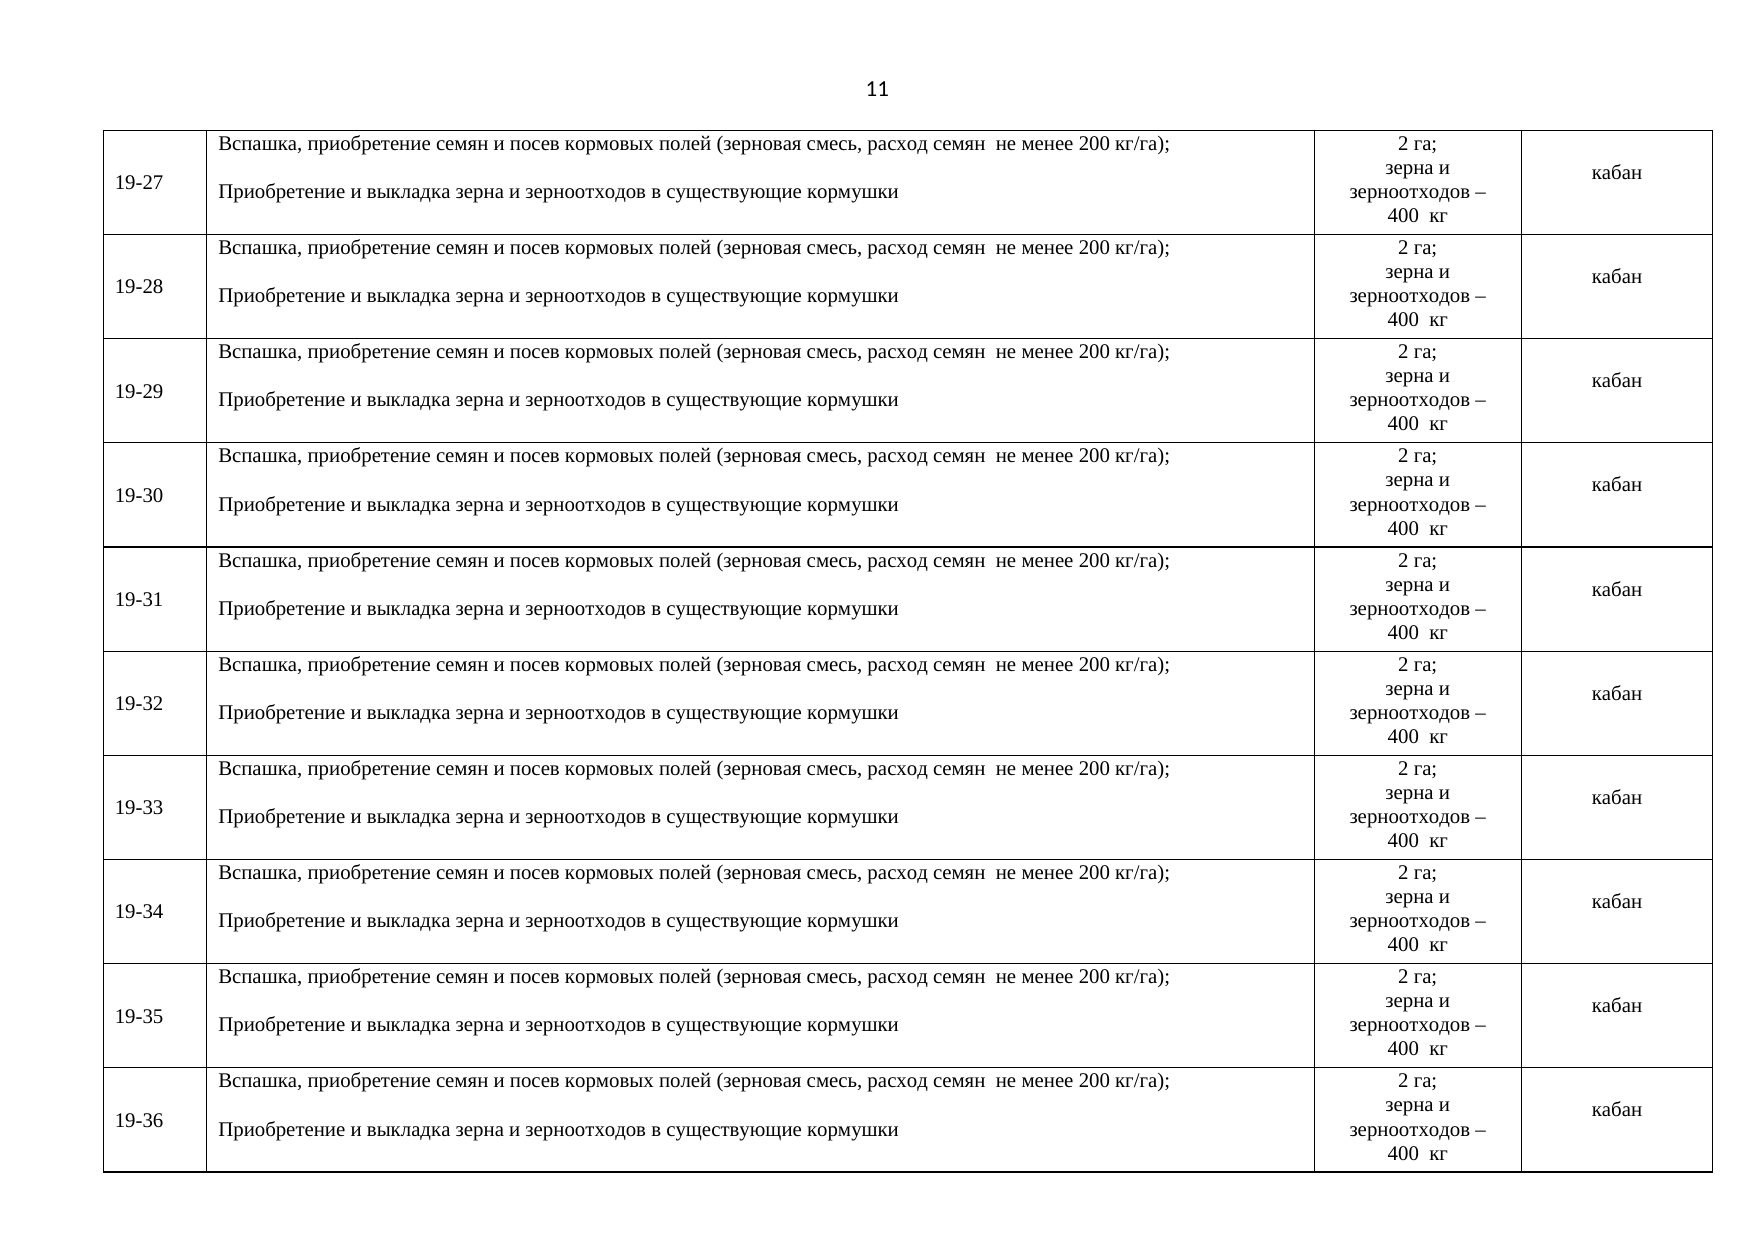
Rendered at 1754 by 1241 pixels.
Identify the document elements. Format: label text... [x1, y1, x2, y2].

table_cell 19-31 [104, 548, 206, 651]
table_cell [207, 131, 1314, 234]
table_cell кабан [1522, 860, 1712, 963]
table_cell 2 га; зерна и зерноотходов – 400 кг [1315, 235, 1521, 338]
table_cell 19-28 [104, 235, 206, 338]
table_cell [207, 1068, 1314, 1171]
table_cell 19-27 [104, 131, 206, 234]
table_cell 2 га; зерна и зерноотходов – 400 кг [1315, 339, 1521, 442]
table_cell кабан [1522, 131, 1712, 234]
table_cell кабан [1522, 443, 1712, 546]
table_cell 2 га; зерна и зерноотходов – 400 кг [1315, 443, 1521, 546]
table_cell кабан [1522, 235, 1712, 338]
table_cell 19-33 [104, 756, 206, 859]
table_cell 19-36 [104, 1068, 206, 1171]
table_cell 2 га; зерна и зерноотходов – 400 кг [1315, 548, 1521, 651]
table_cell кабан [1522, 964, 1712, 1067]
table_cell 2 га; зерна и зерноотходов – 400 кг [1315, 756, 1521, 859]
table_cell кабан [1522, 652, 1712, 755]
table_cell кабан [1522, 339, 1712, 442]
table_cell 2 га; зерна и зерноотходов – 400 кг [1315, 964, 1521, 1067]
table_cell 19-29 [104, 339, 206, 442]
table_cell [1315, 1068, 1521, 1171]
table_cell 2 га; зерна и зерноотходов – 400 кг [1315, 652, 1521, 755]
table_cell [1315, 131, 1521, 234]
table_cell 19-35 [104, 964, 206, 1067]
table_cell кабан [1522, 1068, 1712, 1171]
table_cell 19-34 [104, 860, 206, 963]
table_cell 19-30 [104, 443, 206, 546]
table_cell 19-32 [104, 652, 206, 755]
table_cell 2 га; зерна и зерноотходов – 400 кг [1315, 860, 1521, 963]
table_cell кабан [1522, 756, 1712, 859]
table_cell кабан [1522, 548, 1712, 651]
